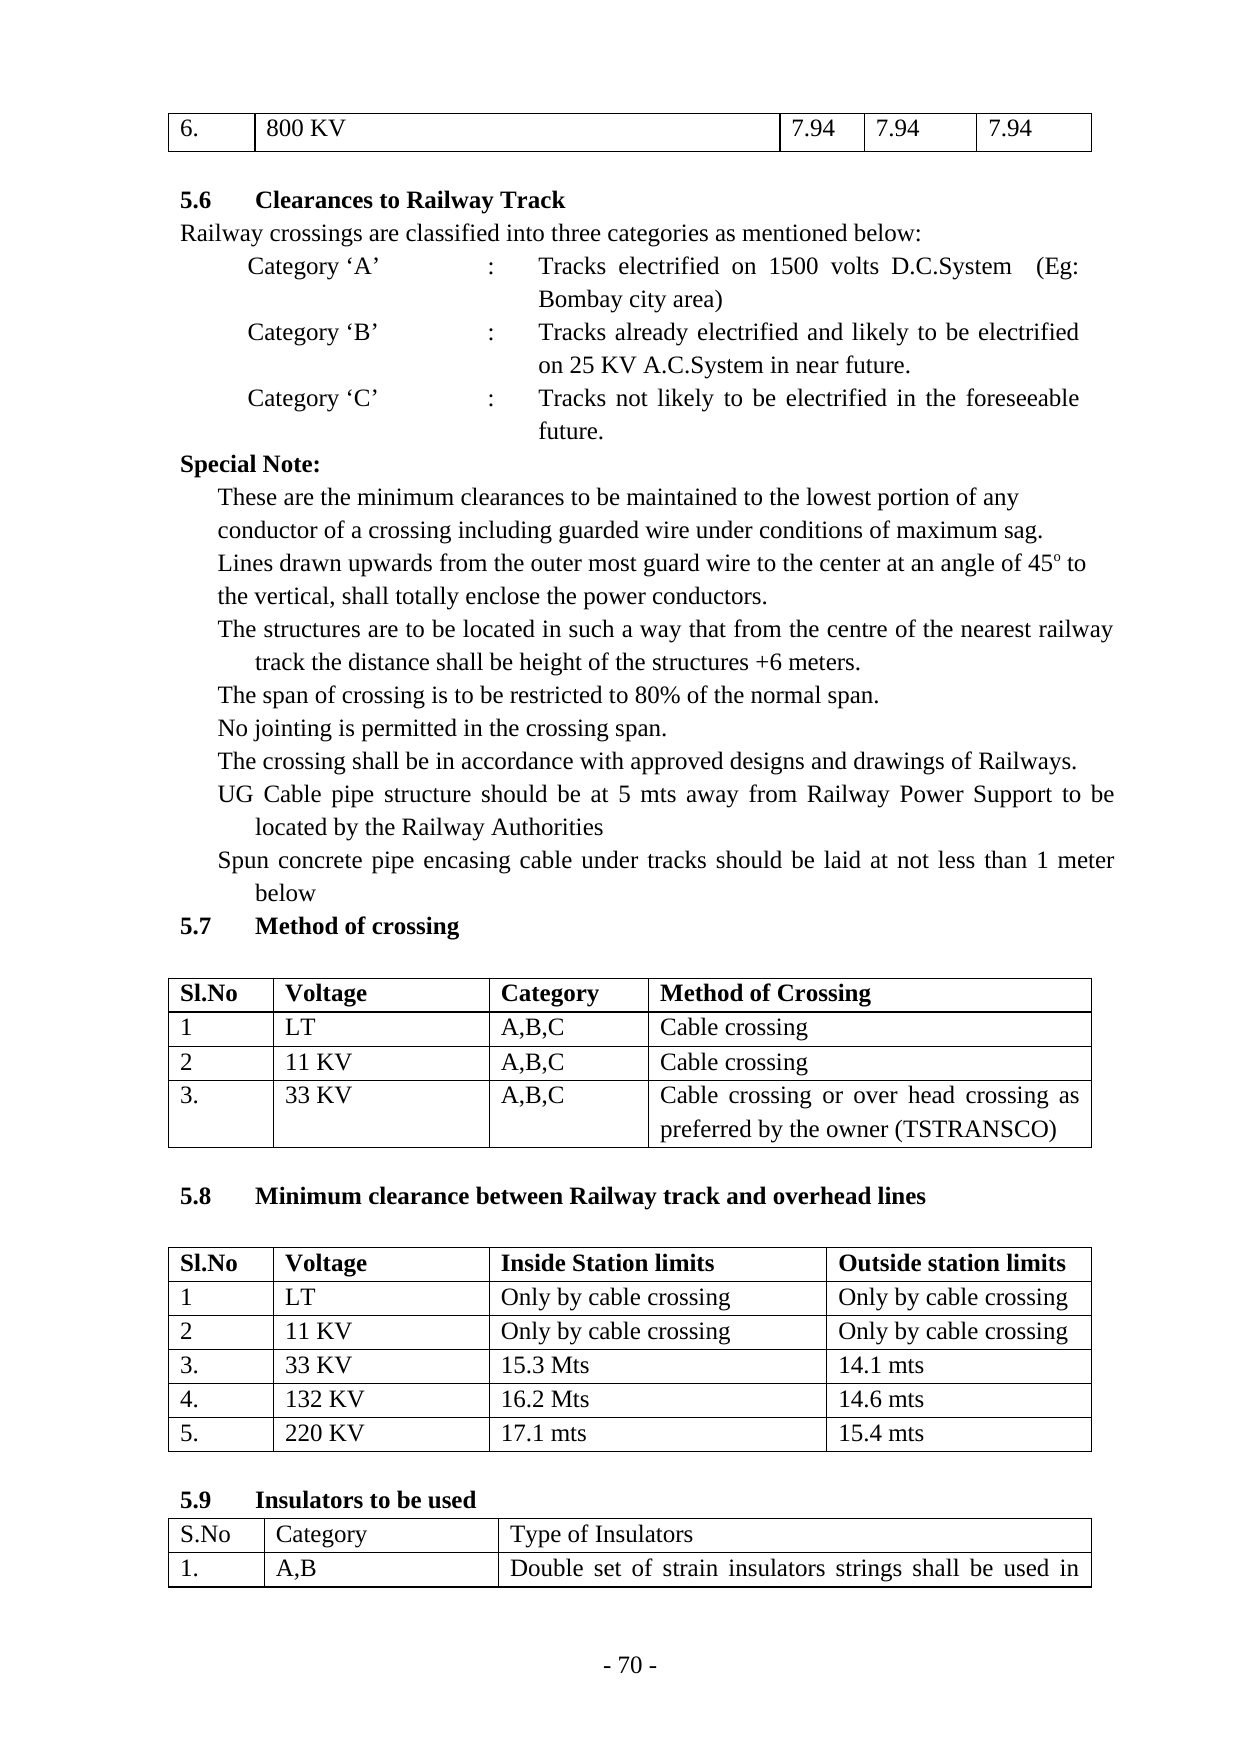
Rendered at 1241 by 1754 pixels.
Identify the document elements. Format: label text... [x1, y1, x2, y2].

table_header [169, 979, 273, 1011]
text the vertical, shall totally enclose the power conductors. [217, 581, 1115, 610]
text Railway crossings are classified into three categories as mentioned below: [180, 218, 1115, 247]
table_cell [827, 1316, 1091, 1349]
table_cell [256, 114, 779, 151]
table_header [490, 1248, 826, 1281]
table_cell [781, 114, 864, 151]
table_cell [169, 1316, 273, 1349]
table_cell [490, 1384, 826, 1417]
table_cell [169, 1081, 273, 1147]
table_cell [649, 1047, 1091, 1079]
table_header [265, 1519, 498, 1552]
text 5.7 Method of crossing [180, 911, 1115, 940]
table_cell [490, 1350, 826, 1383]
text UG Cable pipe structure should be at 5 mts away from Railway Power Support to be located by the Railway Authorities [217, 779, 1115, 841]
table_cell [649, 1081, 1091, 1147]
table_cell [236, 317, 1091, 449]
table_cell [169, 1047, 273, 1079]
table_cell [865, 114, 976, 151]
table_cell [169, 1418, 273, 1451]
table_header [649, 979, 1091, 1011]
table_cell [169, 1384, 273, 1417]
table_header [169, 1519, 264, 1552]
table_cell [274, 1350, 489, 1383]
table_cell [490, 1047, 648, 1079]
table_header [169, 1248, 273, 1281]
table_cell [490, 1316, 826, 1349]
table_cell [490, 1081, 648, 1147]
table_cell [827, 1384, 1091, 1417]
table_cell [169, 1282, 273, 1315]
text The structures are to be located in such a way that from the centre of the nearest railway track the distance shall be height of the structures +6 meters. [217, 614, 1115, 676]
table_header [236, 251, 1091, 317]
text No jointing is permitted in the crossing span. [217, 713, 1115, 742]
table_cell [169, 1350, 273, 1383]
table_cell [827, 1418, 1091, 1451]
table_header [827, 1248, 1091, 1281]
text conductor of a crossing including guarded wire under conditions of maximum sag. [217, 515, 1115, 544]
text The crossing shall be in accordance with approved designs and drawings of Railways. [217, 746, 1115, 775]
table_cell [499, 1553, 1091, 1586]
text The span of crossing is to be restricted to 80% of the normal span. [217, 680, 1115, 709]
text 5.6 Clearances to Railway Track [180, 185, 1115, 214]
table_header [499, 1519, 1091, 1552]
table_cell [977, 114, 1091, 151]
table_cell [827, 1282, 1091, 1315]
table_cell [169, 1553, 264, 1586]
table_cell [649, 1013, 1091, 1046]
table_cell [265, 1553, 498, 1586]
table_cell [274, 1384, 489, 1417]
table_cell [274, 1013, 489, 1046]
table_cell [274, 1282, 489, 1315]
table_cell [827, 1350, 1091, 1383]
text Lines drawn upwards from the outer most guard wire to the center at an angle of 45o to [217, 548, 1115, 577]
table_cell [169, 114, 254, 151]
text 5.9 Insulators to be used [180, 1485, 1115, 1514]
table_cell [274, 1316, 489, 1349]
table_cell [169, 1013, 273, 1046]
text Spun concrete pipe encasing cable under tracks should be laid at not less than 1 meter below [217, 845, 1115, 907]
text Special Note: [180, 449, 1115, 478]
text 5.8 Minimum clearance between Railway track and overhead lines [180, 1181, 1115, 1209]
text These are the minimum clearances to be maintained to the lowest portion of any [217, 482, 1115, 511]
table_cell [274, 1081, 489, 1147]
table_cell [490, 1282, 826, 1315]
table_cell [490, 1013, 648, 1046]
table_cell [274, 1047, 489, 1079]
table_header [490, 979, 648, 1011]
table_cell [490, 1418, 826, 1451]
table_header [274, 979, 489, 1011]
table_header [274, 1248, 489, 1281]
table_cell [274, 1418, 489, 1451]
